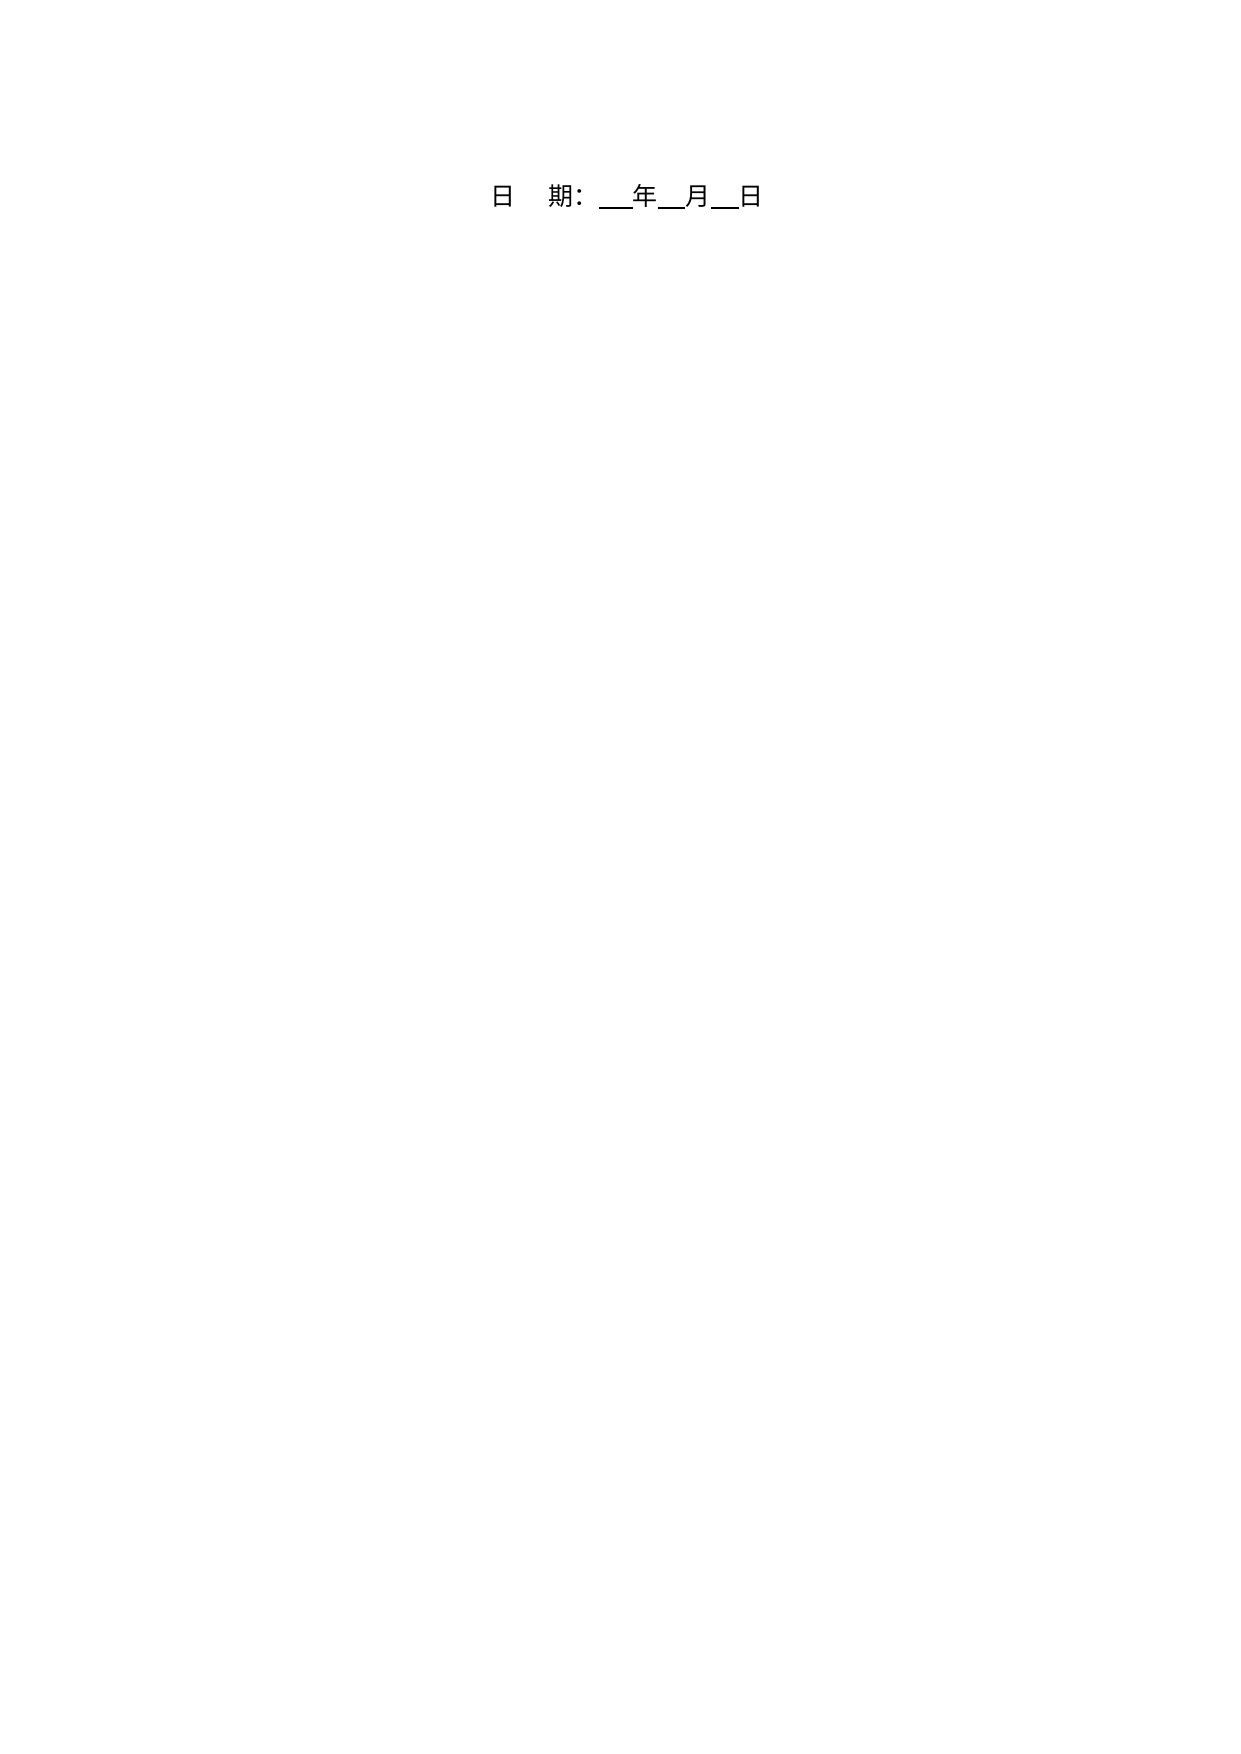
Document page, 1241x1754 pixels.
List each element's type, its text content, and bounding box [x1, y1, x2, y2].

text 日 期： 年 月 日 [187, 162, 1053, 227]
